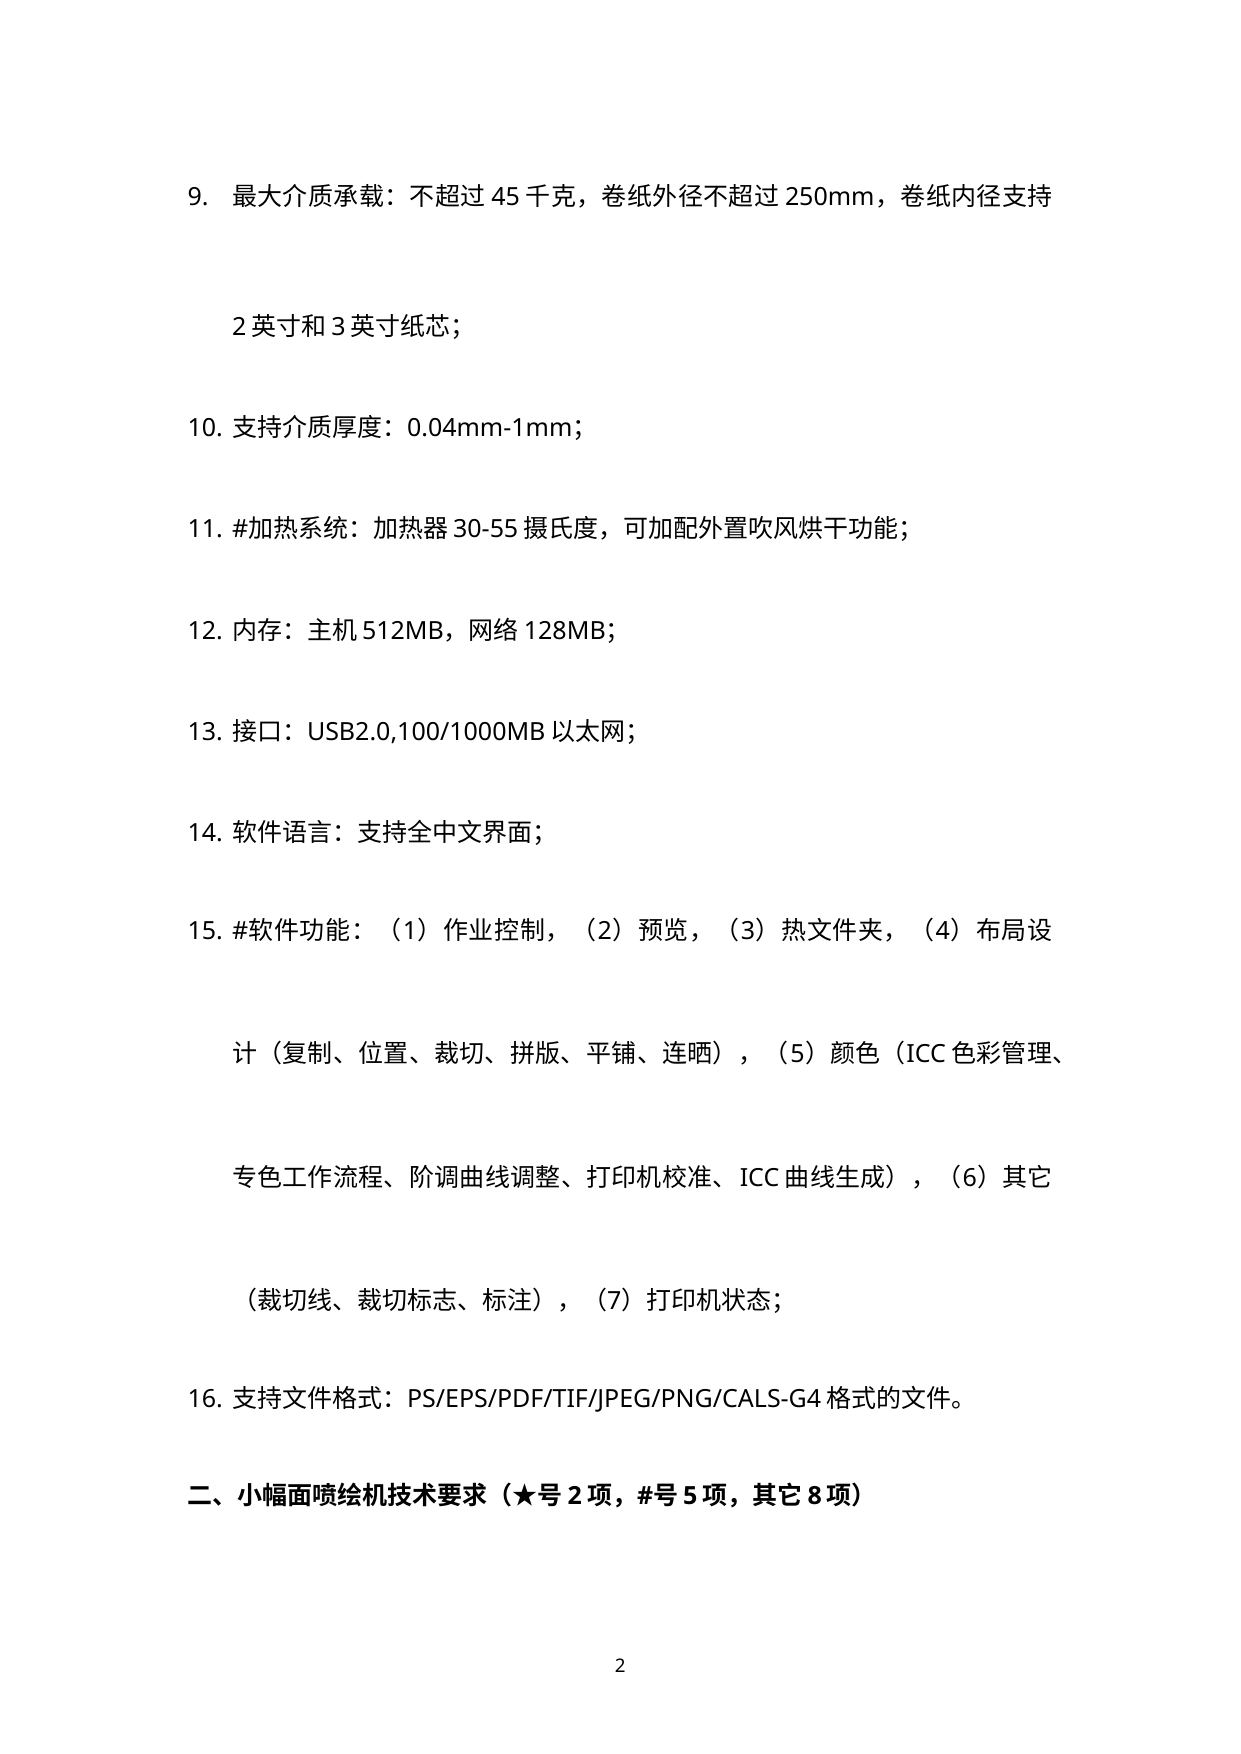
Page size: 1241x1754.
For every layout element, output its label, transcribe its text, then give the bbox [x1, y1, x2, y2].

list 最大介质承载：不超过45千克，卷纸外径不超过250mm，卷纸内径支持2英寸和3英寸纸芯； [187, 162, 1053, 357]
list 支持文件格式：PS/EPS/PDF/TIF/JPEG/PNG/CALS-G4格式的文件。 [187, 1364, 1053, 1429]
list #软件功能：（1）作业控制，（2）预览，（3）热文件夹，（4）布局设计（复制、位置、裁切、拼版、平铺、连晒），（5）颜色（ICC色彩管理、专色工作流程、阶调曲线调整、打印机校准、ICC曲线生成），（6）其它（裁切线、裁切标志、标注），（7）打印机状态； [187, 896, 1053, 1331]
list 接口：USB2.0,100/1000MB以太网； [187, 697, 1053, 762]
list 支持介质厚度：0.04mm-1mm； [187, 393, 1053, 458]
list 内存：主机512MB，网络128MB； [187, 596, 1053, 661]
list 软件语言：支持全中文界面； [187, 798, 1053, 863]
list 二、小幅面喷绘机技术要求（★号2项，#号5项，其它8项） [187, 1461, 1053, 1526]
list #加热系统：加热器30-55摄氏度，可加配外置吹风烘干功能； [187, 494, 1053, 559]
